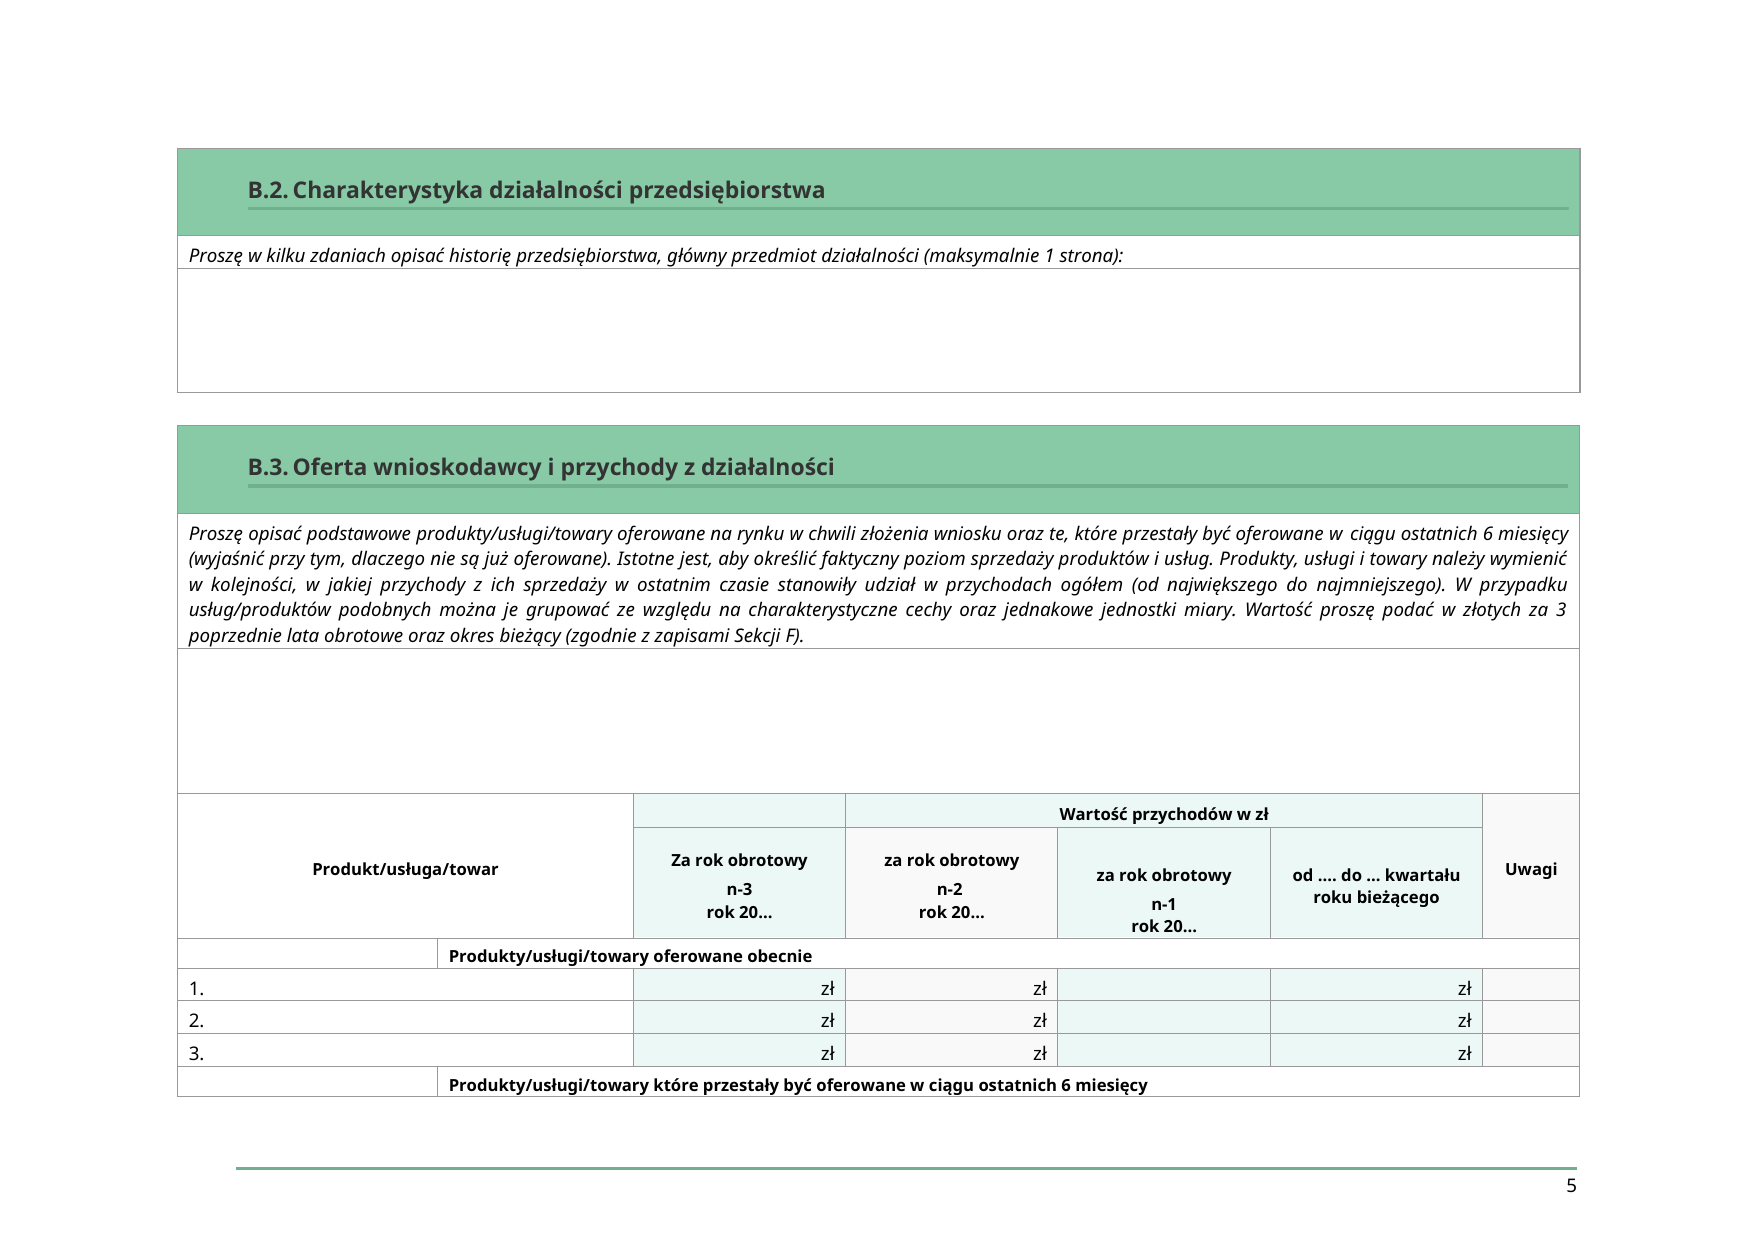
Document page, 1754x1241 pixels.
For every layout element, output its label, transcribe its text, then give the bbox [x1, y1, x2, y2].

table_cell Proszę w kilku zdaniach opisać historię przedsiębiorstwa, główny przedmiot działalności (maksymalnie 1 strona): [178, 236, 1579, 268]
table_cell Wartość przychodów w zł [846, 794, 1482, 827]
table_cell Uwagi [1483, 794, 1579, 937]
table_cell [178, 269, 1579, 392]
table_cell za rok obrotowy n-2 rok 20… [846, 828, 1057, 937]
table_cell zł [634, 1034, 845, 1066]
table_cell zł [634, 969, 845, 1000]
table_cell [634, 794, 845, 827]
table_cell [1483, 1001, 1579, 1033]
table_cell [1058, 969, 1270, 1000]
table_cell zł [1271, 969, 1482, 1000]
table_cell zł [846, 1034, 1057, 1066]
table_cell 2. [178, 1001, 633, 1033]
table_cell [1483, 969, 1579, 1000]
table_header Oferta wnioskodawcy i przychody z działalności [178, 426, 1579, 513]
table_cell Produkty/usługi/towary które przestały być oferowane w ciągu ostatnich 6 miesięcy [438, 1067, 1579, 1096]
table_cell 3. [178, 1034, 633, 1066]
table_cell Produkty/usługi/towary oferowane obecnie [438, 939, 1579, 967]
table_cell [1058, 1034, 1270, 1066]
table_cell za rok obrotowy n-1 rok 20… [1058, 828, 1270, 937]
table_cell zł [846, 969, 1057, 1000]
table_cell [1058, 1001, 1270, 1033]
table_cell zł [846, 1001, 1057, 1033]
table_cell 1. [178, 969, 633, 1000]
table_header Charakterystyka działalności przedsiębiorstwa [178, 149, 1579, 235]
table_cell Produkt/usługa/towar [178, 794, 633, 937]
table_cell Za rok obrotowy n-3 rok 20… [634, 828, 845, 937]
table_cell zł [1271, 1034, 1482, 1066]
table_cell Proszę opisać podstawowe produkty/usługi/towary oferowane na rynku w chwili złożenia wniosku oraz te, które przestały być oferowane w ciągu ostatnich 6 miesięcy (wyjaśnić przy tym, dlaczego nie są już oferowane). Istotne jest, aby określić faktyczny poziom sprzedaży produktów i usług. Produkty, usługi i towary należy wymienić w kolejności, w jakiej przychody z ich sprzedaży w ostatnim czasie stanowiły udział w przychodach ogółem (od największego do najmniejszego). W przypadku usług/produktów podobnych można je grupować ze względu na charakterystyczne cechy oraz jednakowe jednostki miary. Wartość proszę podać w złotych za 3 poprzednie lata obrotowe oraz okres bieżący (zgodnie z zapisami Sekcji F). [178, 514, 1579, 647]
table_cell zł [634, 1001, 845, 1033]
table_cell [178, 649, 1579, 793]
table_cell od .... do ... kwartału roku bieżącego [1271, 828, 1482, 937]
table_cell zł [1271, 1001, 1482, 1033]
table_cell [1483, 1034, 1579, 1066]
table_cell [178, 1067, 437, 1096]
table_cell [178, 939, 437, 967]
